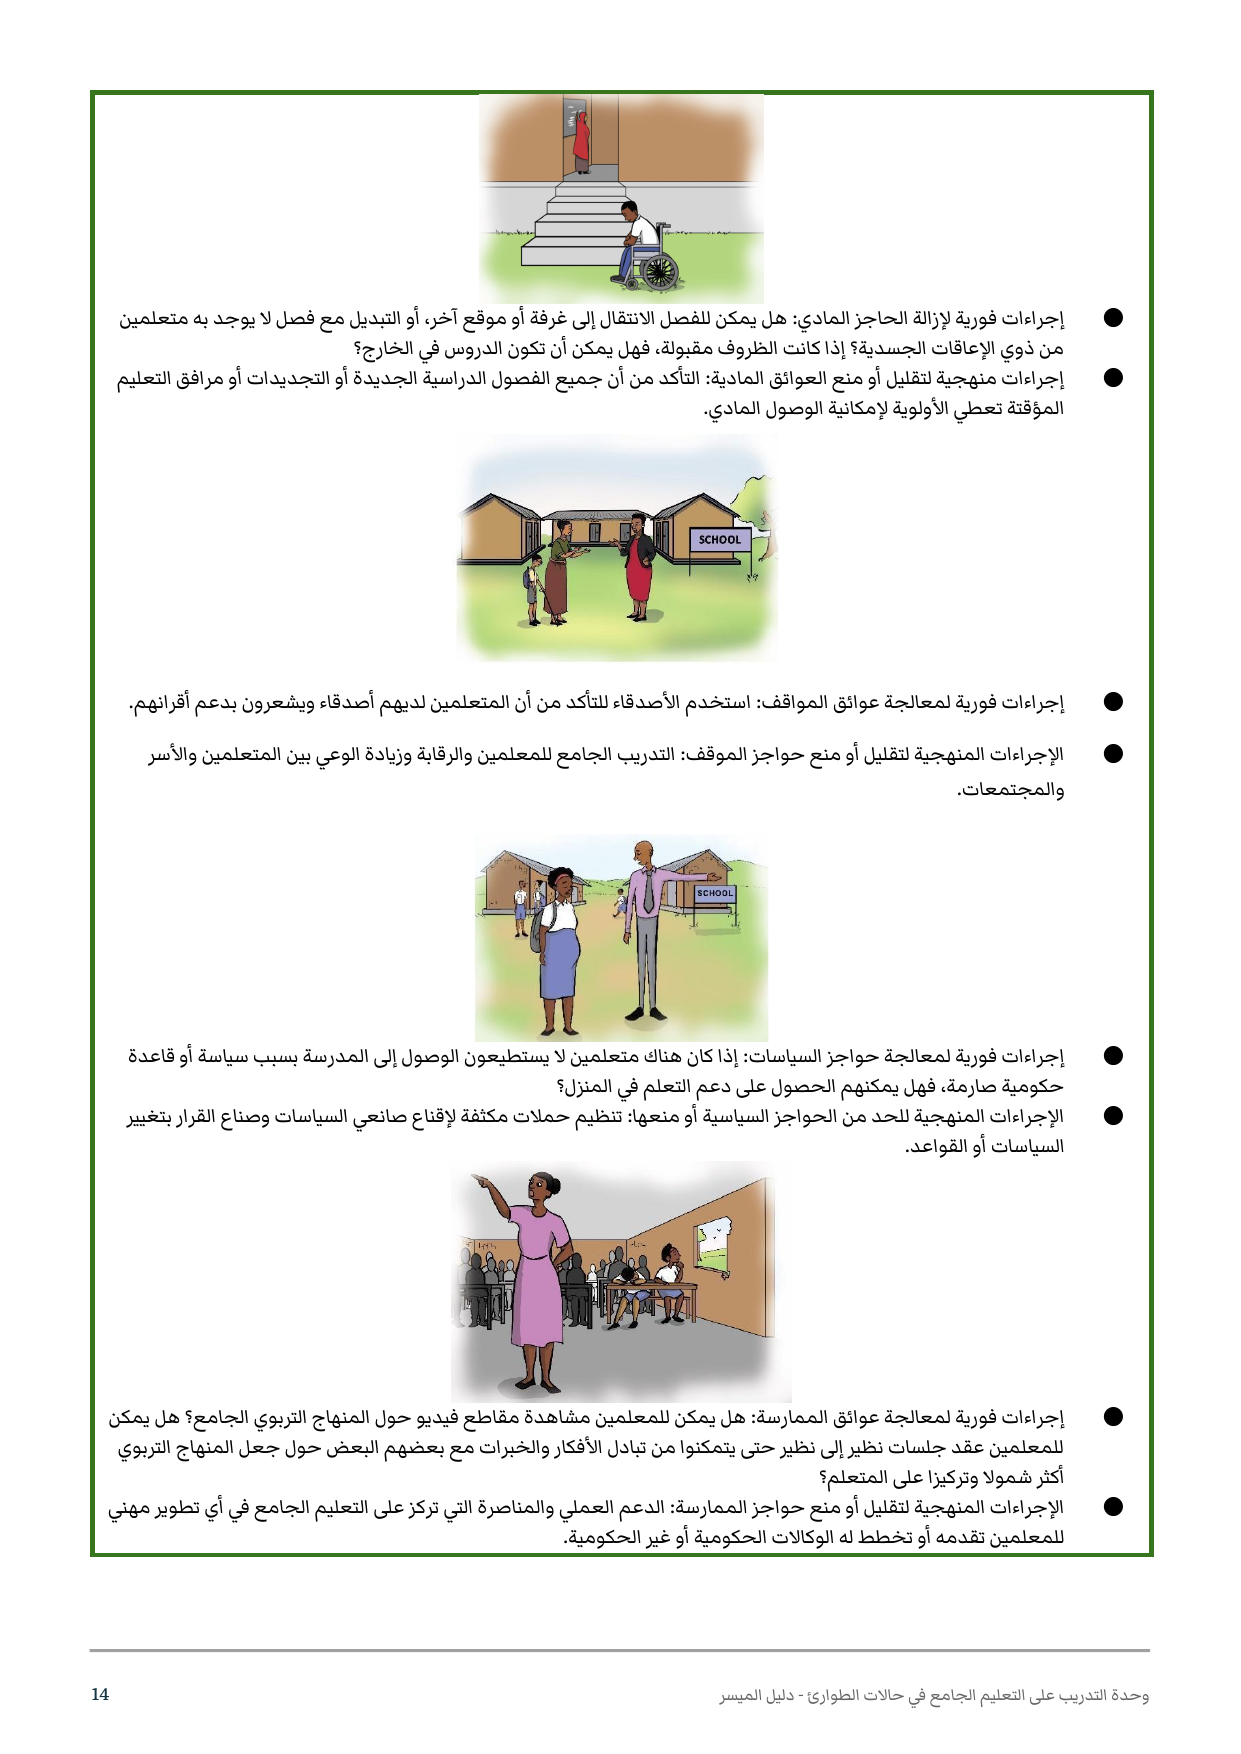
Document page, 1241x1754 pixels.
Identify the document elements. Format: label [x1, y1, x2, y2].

picture [446, 423, 797, 672]
picture [474, 834, 769, 1042]
table_header [95, 95, 1149, 1552]
picture [451, 1161, 792, 1403]
picture [478, 94, 764, 304]
